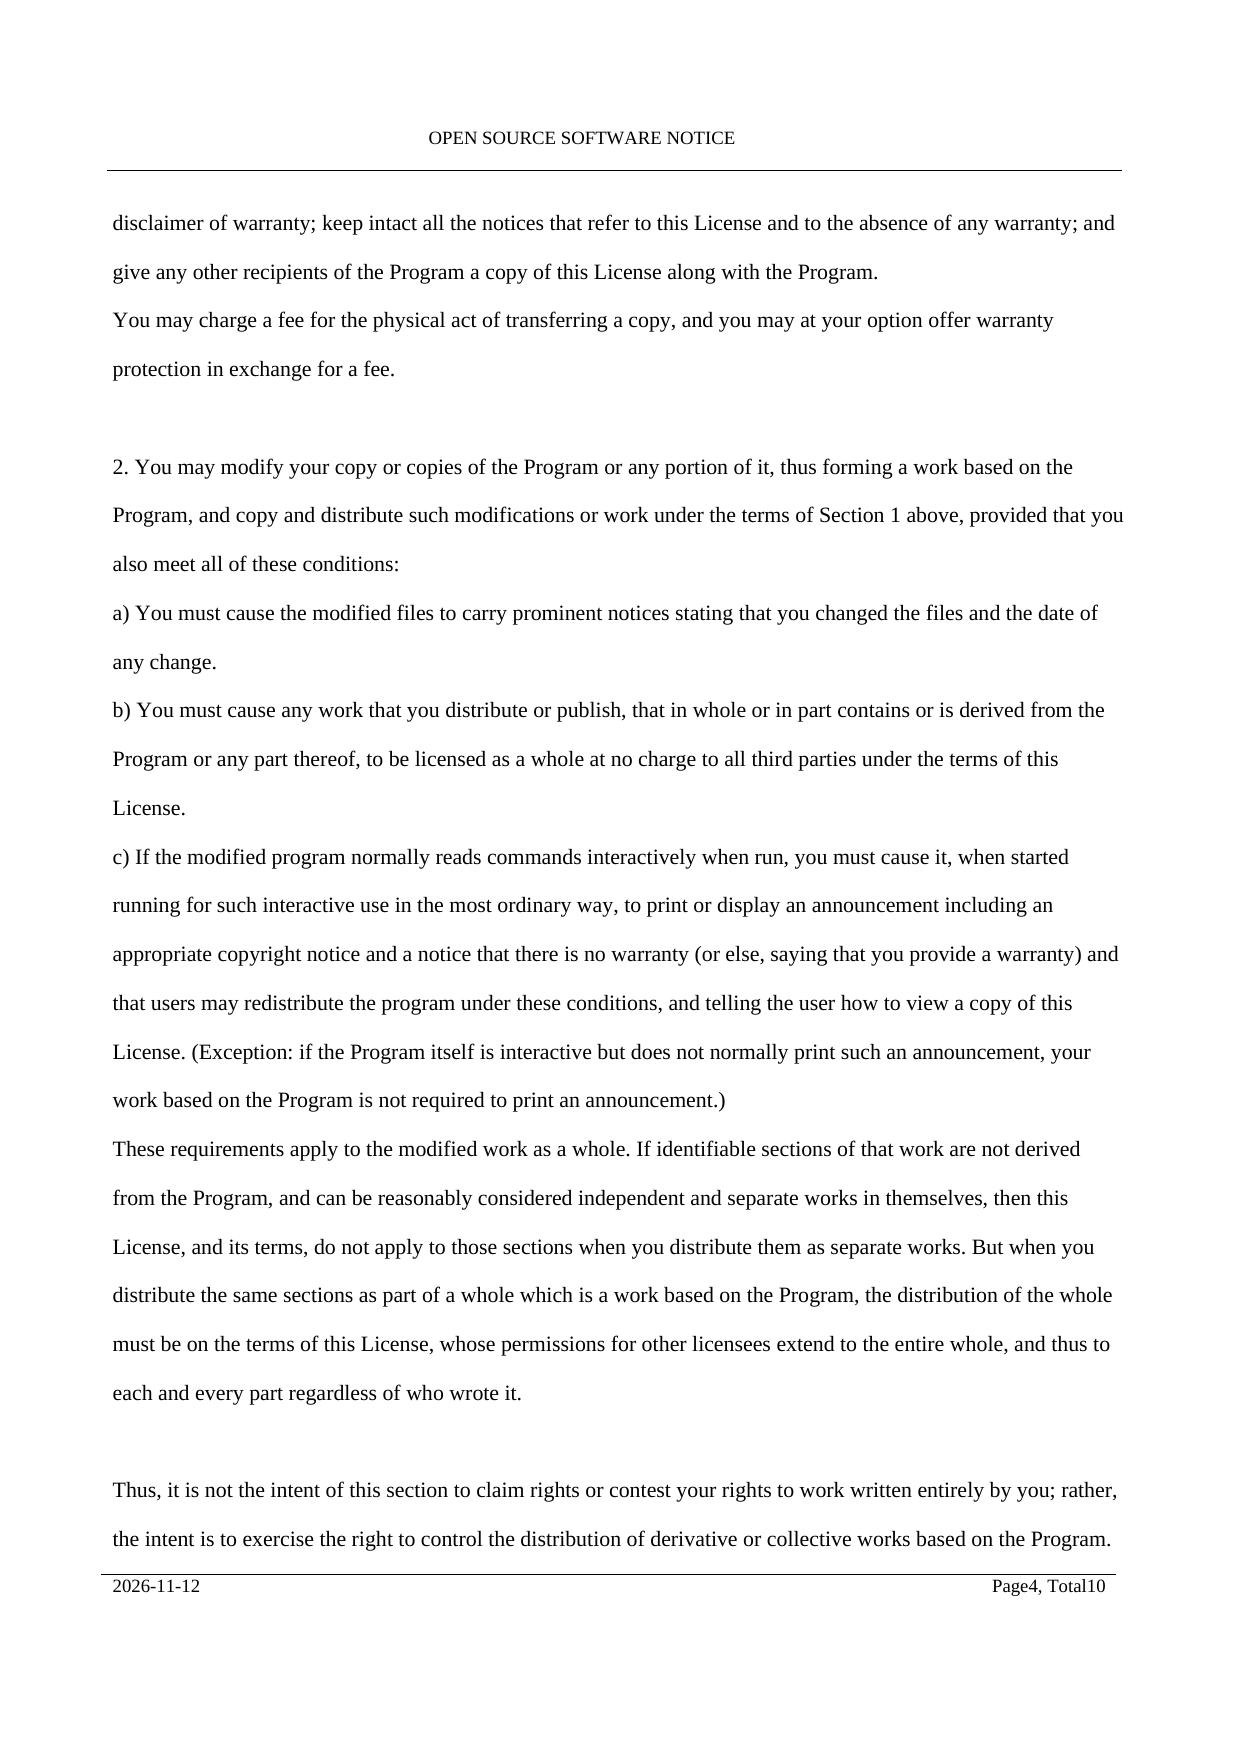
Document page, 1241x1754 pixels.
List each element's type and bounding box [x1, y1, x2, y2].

text [112, 206, 1128, 1555]
